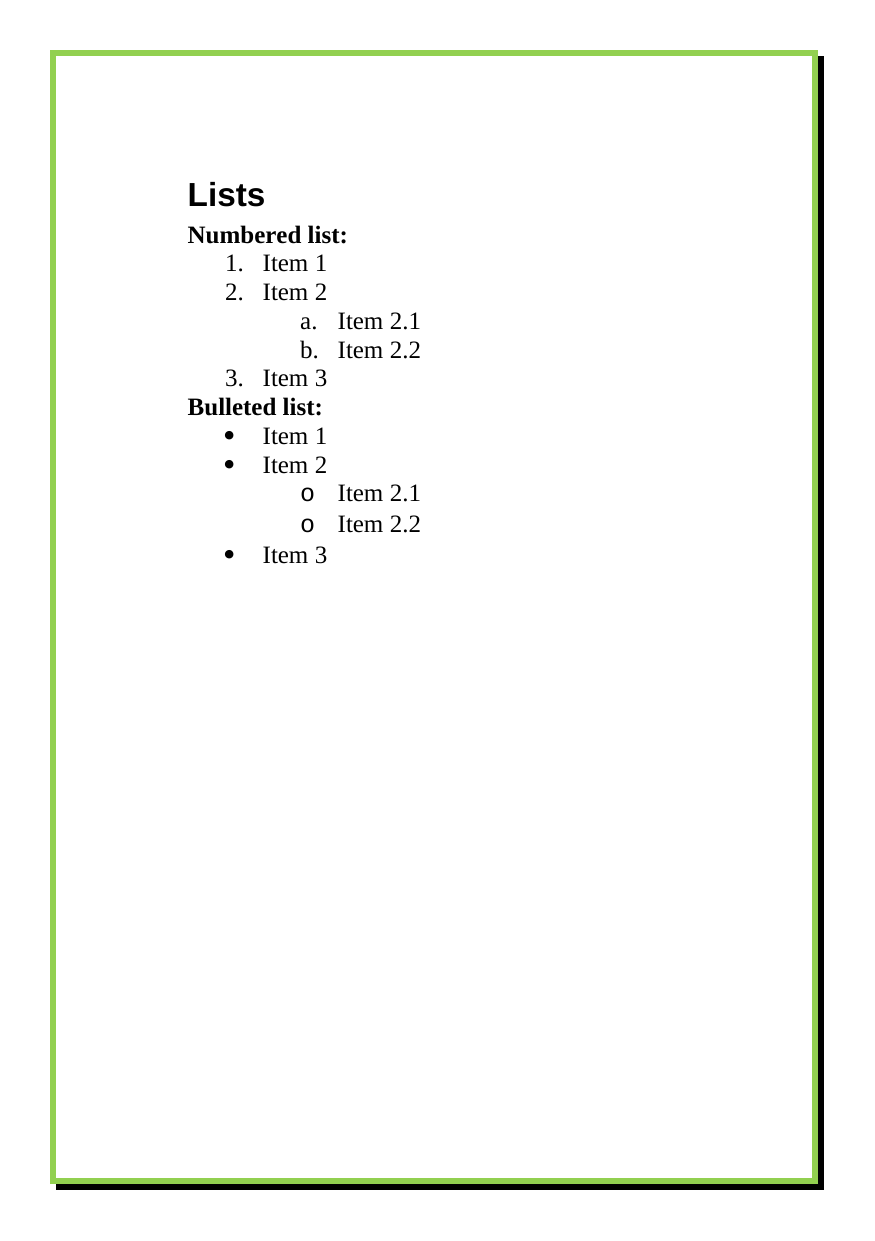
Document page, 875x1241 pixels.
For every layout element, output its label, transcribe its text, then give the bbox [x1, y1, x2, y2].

list Item 3 [225, 363, 680, 392]
list Item 3 [225, 540, 680, 569]
list Item 2 [225, 277, 680, 306]
subtitle Lists [187, 175, 680, 213]
list Item 2 [225, 450, 680, 478]
text Numbered list: [187, 220, 680, 248]
list Item 1 [225, 248, 680, 277]
list Item 2.1 [300, 478, 680, 509]
list Item 2.2 [300, 335, 680, 363]
list Item 1 [225, 421, 680, 450]
list Item 2.1 [300, 306, 680, 335]
text Bulleted list: [187, 392, 680, 421]
list Item 2.2 [300, 509, 680, 540]
